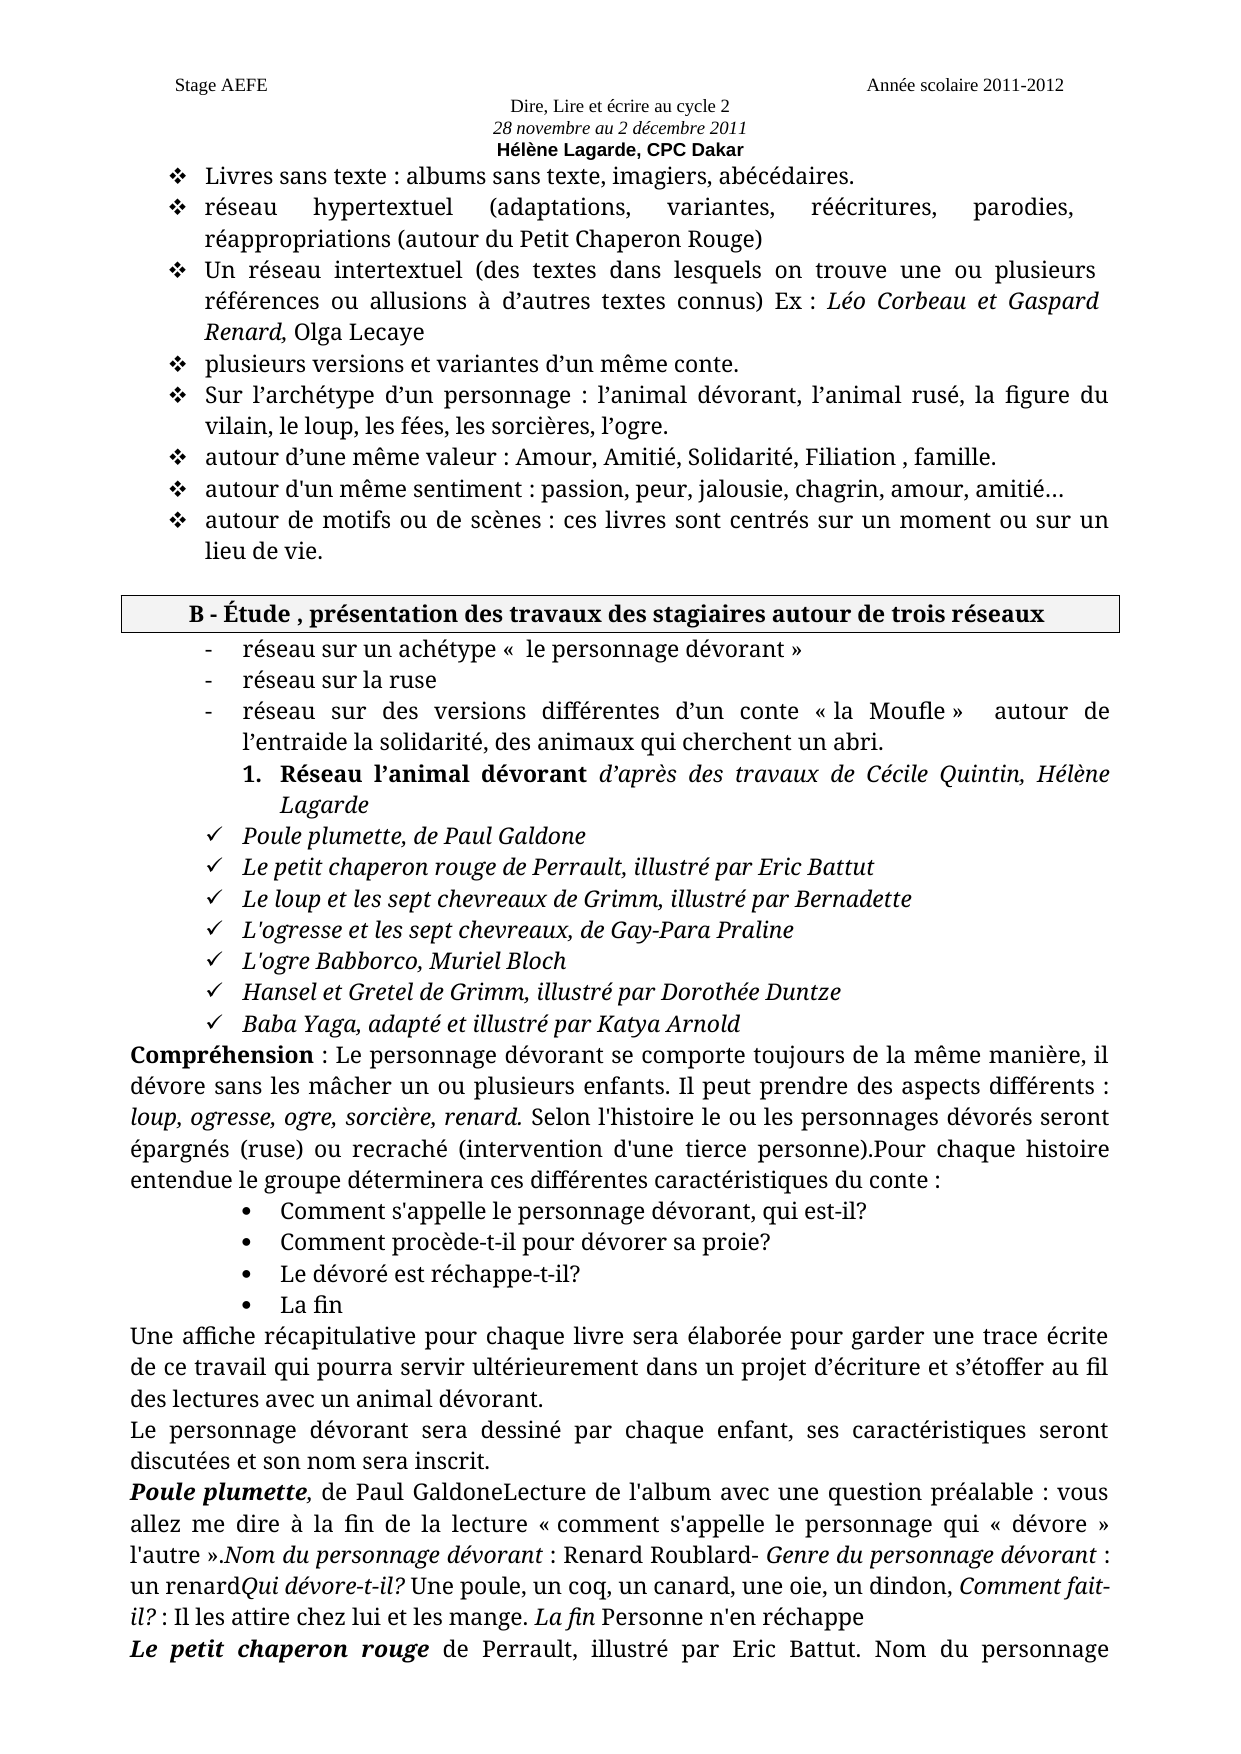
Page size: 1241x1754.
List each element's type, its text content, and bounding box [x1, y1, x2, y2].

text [130, 1633, 1110, 1664]
list Livres sans texte : albums sans texte, imagiers, abécédaires. [167, 160, 1110, 191]
list L'ogresse et les sept chevreaux, de Gay-Para Praline [205, 914, 1110, 945]
text Une affiche récapitulative pour chaque livre sera élaborée pour garder une trace écrite de ce travail qui pourra servir ultérieurement dans un projet d’écriture et s’étoffer au fil des lectures avec un animal dévorant. [130, 1320, 1110, 1414]
list Sur l’archétype d’un personnage : l’animal dévorant, l’animal rusé, la figure du vilain, le loup, les fées, les sorcières, l’ogre. [167, 379, 1110, 441]
text Compréhension : Le personnage dévorant se comporte toujours de la même manière, il dévore sans les mâcher un ou plusieurs enfants. Il peut prendre des aspects différents : loup, ogresse, ogre, sorcière, renard. Selon l'histoire le ou les personnages dévorés seront épargnés (ruse) ou recraché (intervention d'une tierce personne). Pour chaque histoire entendue le groupe déterminera ces différentes caractéristiques du conte : [130, 1039, 1110, 1195]
list L'ogre Babborco, Muriel Bloch [205, 945, 1110, 976]
list autour d'un même sentiment : passion, peur, jalousie, chagrin, amour, amitié… [167, 473, 1110, 504]
list Poule plumette, de Paul Galdone [205, 820, 1110, 851]
text Poule plumette, de Paul Galdone Lecture de l'album avec une question préalable : vous allez me dire à la fin de la lecture « comment s'appelle le personnage qui « dévore » l'autre ». Nom du personnage dévorant : Renard Roublard - Genre du personnage dévorant : un renard Qui dévore-t-il? Une poule, un coq, un canard, une oie, un dindon, Comment fait-il? : Il les attire chez lui et les mange. La fin Personne n'en réchappe [130, 1476, 1110, 1633]
list autour d’une même valeur : Amour, Amitié, Solidarité, Filiation , famille. [167, 441, 1110, 473]
list Comment procède-t-il pour dévorer sa proie? [242, 1226, 1110, 1258]
list Baba Yaga, adapté et illustré par Katya Arnold [205, 1008, 1110, 1039]
list réseau sur la ruse [205, 664, 1110, 695]
list La fin [242, 1289, 1110, 1320]
list autour de motifs ou de scènes : ces livres sont centrés sur un moment ou sur un lieu de vie. [167, 504, 1110, 566]
list plusieurs versions et variantes d’un même conte. [167, 348, 1110, 379]
list Le loup et les sept chevreaux de Grimm, illustré par Bernadette [205, 883, 1110, 914]
list Le dévoré est réchappe-t-il? [242, 1258, 1110, 1289]
list réseau sur des versions différentes d’un conte « la Moufle » autour de l’entraide la solidarité, des animaux qui cherchent un abri. [205, 695, 1110, 758]
text B - Étude , présentation des travaux des stagiaires autour de trois réseaux [122, 596, 1119, 632]
text Le personnage dévorant sera dessiné par chaque enfant, ses caractéristiques seront discutées et son nom sera inscrit. [130, 1414, 1110, 1476]
list Un réseau intertextuel (des textes dans lesquels on trouve une ou plusieurs références ou allusions à d’autres textes connus) Ex : Léo Corbeau et Gaspard Renard, Olga Lecaye [167, 254, 1110, 348]
list Le petit chaperon rouge de Perrault, illustré par Eric Battut [205, 851, 1110, 883]
list Hansel et Gretel de Grimm, illustré par Dorothée Duntze [205, 976, 1110, 1008]
list Réseau l’animal dévorant d’après des travaux de Cécile Quintin, Hélène Lagarde [242, 758, 1110, 820]
list Comment s'appelle le personnage dévorant, qui est-il? [242, 1195, 1110, 1226]
list réseau hypertextuel (adaptations, variantes, réécritures, parodies, réappropriations (autour du Petit Chaperon Rouge) [167, 191, 1110, 254]
list réseau sur un achétype « le personnage dévorant » [205, 633, 1110, 664]
